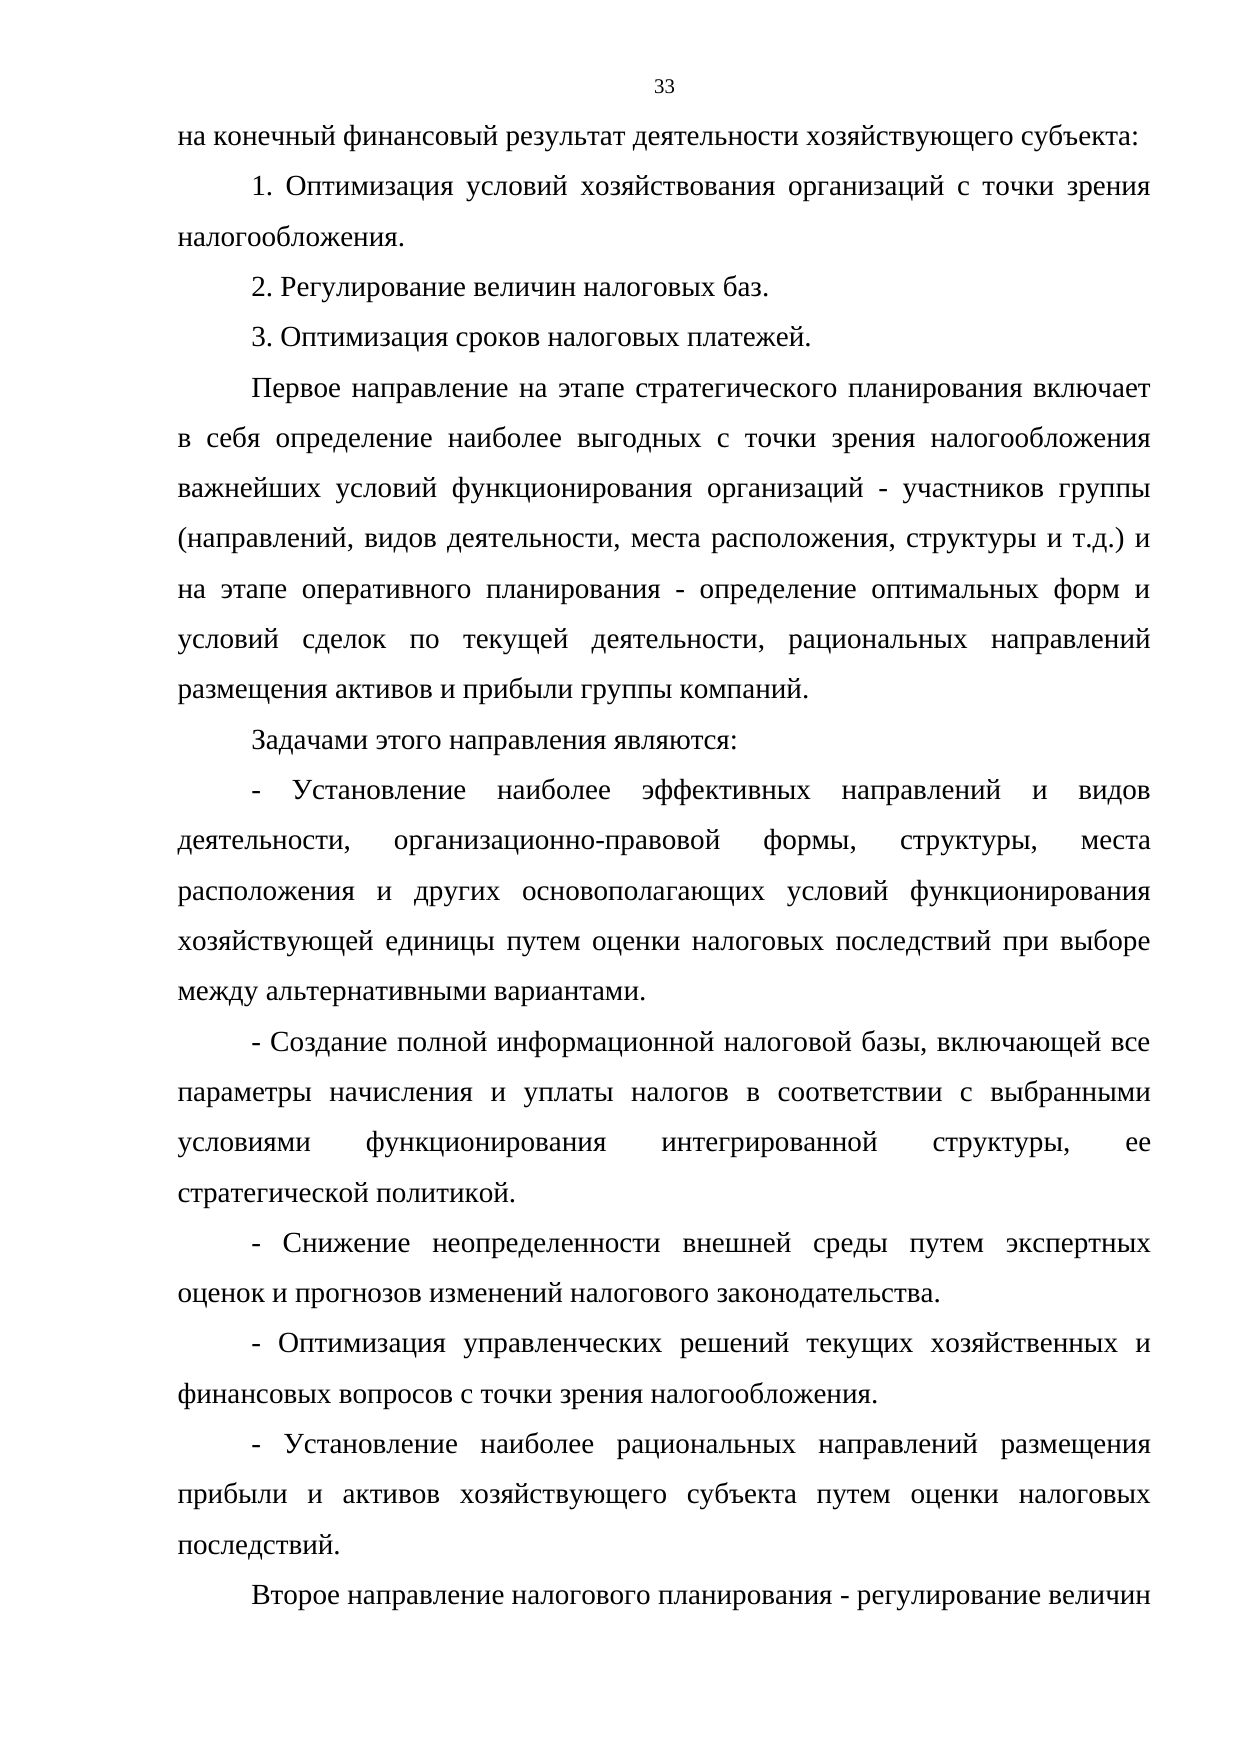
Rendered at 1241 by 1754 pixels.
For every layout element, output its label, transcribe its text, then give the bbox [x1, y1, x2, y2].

text - Оптимизация управленческих решений текущих хозяйственных и финансовых вопросов с точки зрения налогообложения. [177, 1326, 1152, 1409]
text - Установление наиболее эффективных направлений и видов деятельности, организационно-правовой формы, структуры, места расположения и других основополагающих условий функционирования хозяйствующей единицы путем оценки налоговых последствий при выборе между альтернативными вариантами. [177, 772, 1152, 1007]
text 1. Оптимизация условий хозяйствования организаций с точки зрения налогообложения. [177, 168, 1152, 252]
text Задачами этого направления являются: [177, 722, 1152, 755]
text - Создание полной информационной налоговой базы, включающей все параметры начисления и уплаты налогов в соответствии с выбранными условиями функционирования интегрированной структуры, ее стратегической политикой. [177, 1024, 1152, 1208]
text - Снижение неопределенности внешней среды путем экспертных оценок и прогнозов изменений налогового законодательства. [177, 1225, 1152, 1309]
text 2. Регулирование величин налоговых баз. [177, 269, 1152, 303]
text - Установление наиболее рациональных направлений размещения прибыли и активов хозяйствующего субъекта путем оценки налоговых последствий. [177, 1426, 1152, 1560]
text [177, 118, 1152, 152]
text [177, 1577, 1152, 1611]
text 3. Оптимизация сроков налоговых платежей. [177, 319, 1152, 353]
text Первое направление на этапе стратегического планирования включает в себя определение наиболее выгодных с точки зрения налогообложения важнейших условий функционирования организаций - участников группы (направлений, видов деятельности, места расположения, структуры и т.д.) и на этапе оперативного планирования - определение оптимальных форм и условий сделок по текущей деятельности, рациональных направлений размещения активов и прибыли группы компаний. [177, 370, 1152, 705]
